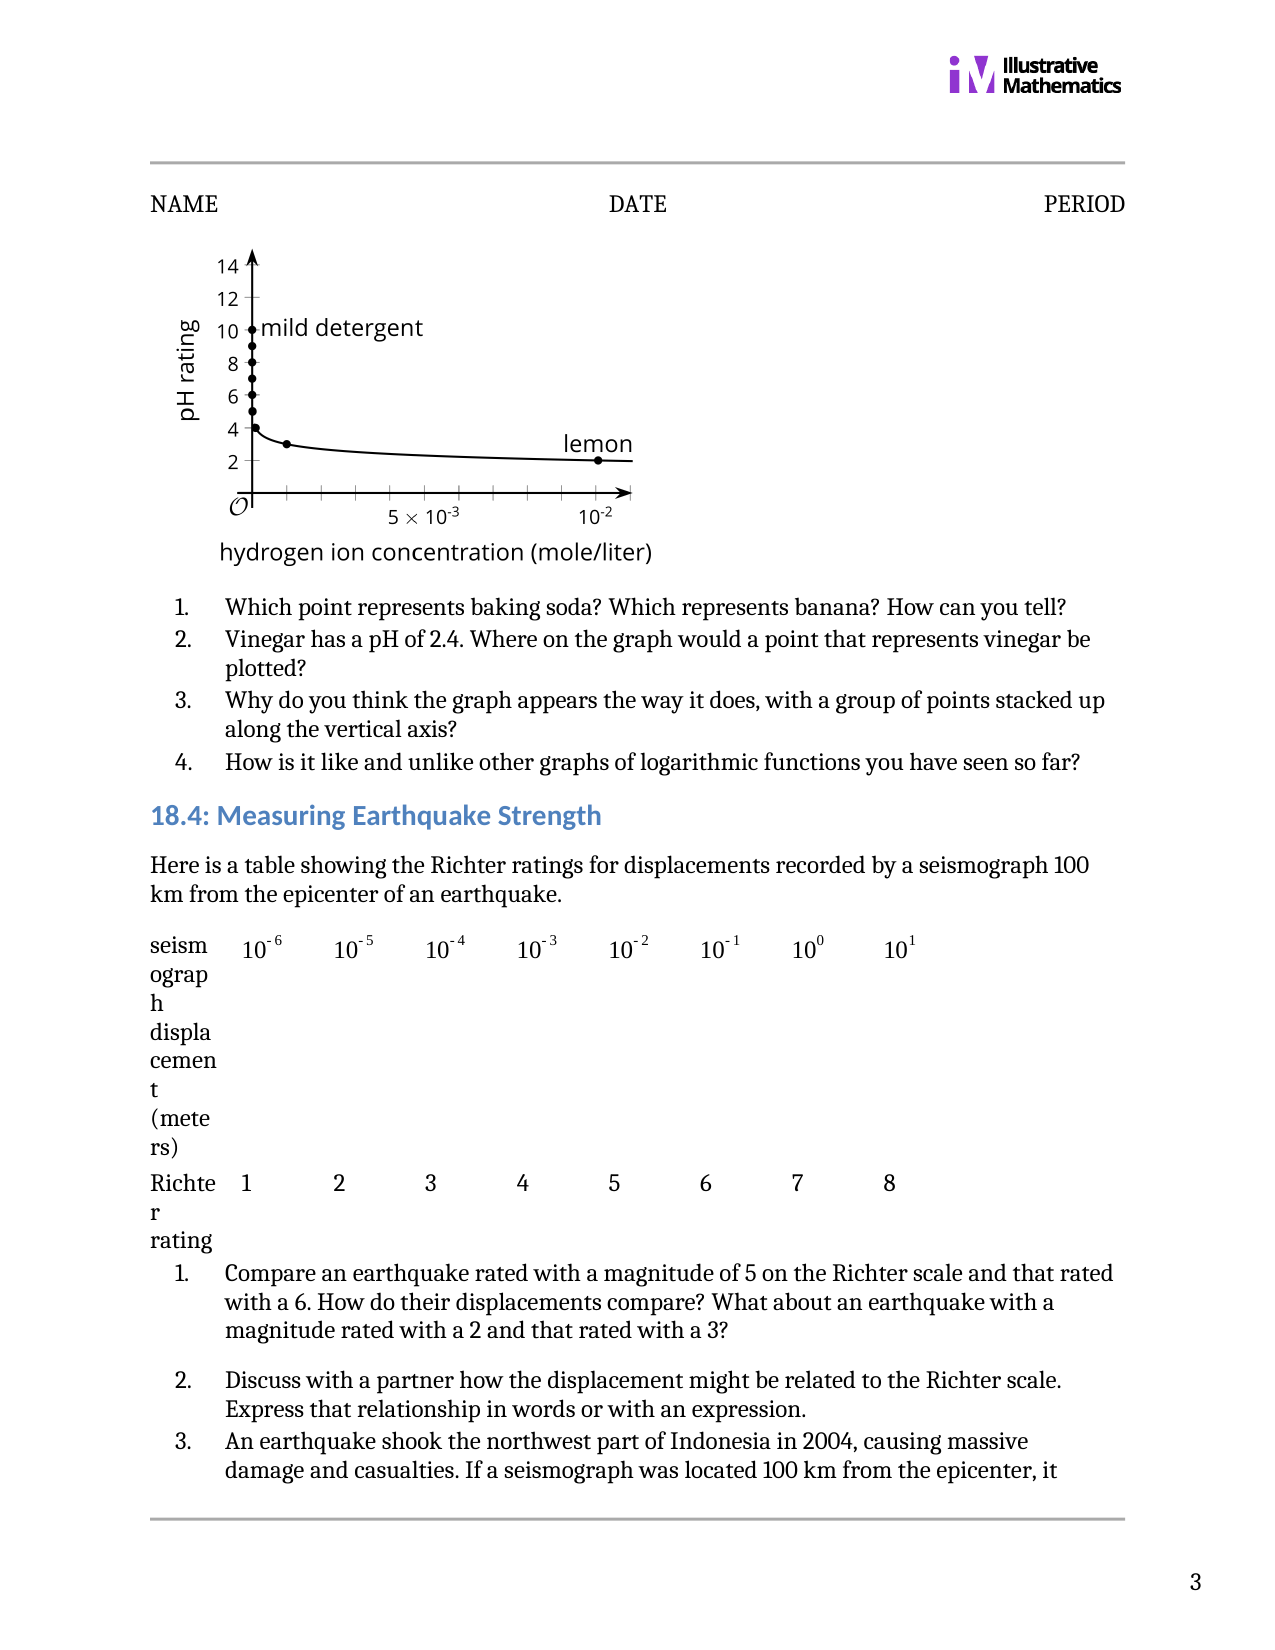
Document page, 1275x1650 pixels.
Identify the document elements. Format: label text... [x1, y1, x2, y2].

table_cell Richter rating [139, 1165, 230, 1259]
table_header [780, 928, 872, 1165]
list Compare an earthquake rated with a magnitude of 5 on the Richter scale and that rated with a 6. How do their displacements compare? What about an earthquake with a magnitude rated with a 2 and that rated with a 3? [175, 1259, 1125, 1345]
list Vinegar has a pH of 2.4. Where on the graph would a point that represents vinegar be plotted? [175, 625, 1125, 682]
picture [168, 247, 660, 574]
table_cell 3 [414, 1165, 505, 1259]
table_header [689, 928, 780, 1165]
list How is it like and unlike other graphs of logarithmic functions you have seen so far? [175, 747, 1125, 776]
table_cell 8 [872, 1165, 964, 1259]
table_cell 6 [689, 1165, 780, 1259]
table_header [872, 928, 964, 1165]
table_header seismograph displacement (meters) [139, 928, 230, 1165]
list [175, 1427, 1125, 1485]
table_cell 7 [780, 1165, 872, 1259]
table_header [505, 928, 597, 1165]
table_cell 1 [230, 1165, 322, 1259]
table_header [414, 928, 505, 1165]
text Here is a table showing the Richter ratings for displacements recorded by a seismograph 100 km from the epicenter of an earthquake. [150, 851, 1125, 909]
list Discuss with a partner how the displacement might be related to the Richter scale. Express that relationship in words or with an expression. [175, 1366, 1125, 1423]
table_cell 2 [322, 1165, 414, 1259]
table_header [230, 928, 322, 1165]
table_header [322, 928, 414, 1165]
list Why do you think the graph appears the way it does, with a group of points stacked up along the vertical axis? [175, 686, 1125, 744]
table_header [597, 928, 689, 1165]
list Which point represents baking soda? Which represents banana? How can you tell? [175, 592, 1125, 621]
subtitle 18.4: Measuring Earthquake Strength [150, 797, 1125, 833]
picture [949, 55, 1121, 93]
table_cell 4 [505, 1165, 597, 1259]
table_cell 5 [597, 1165, 689, 1259]
